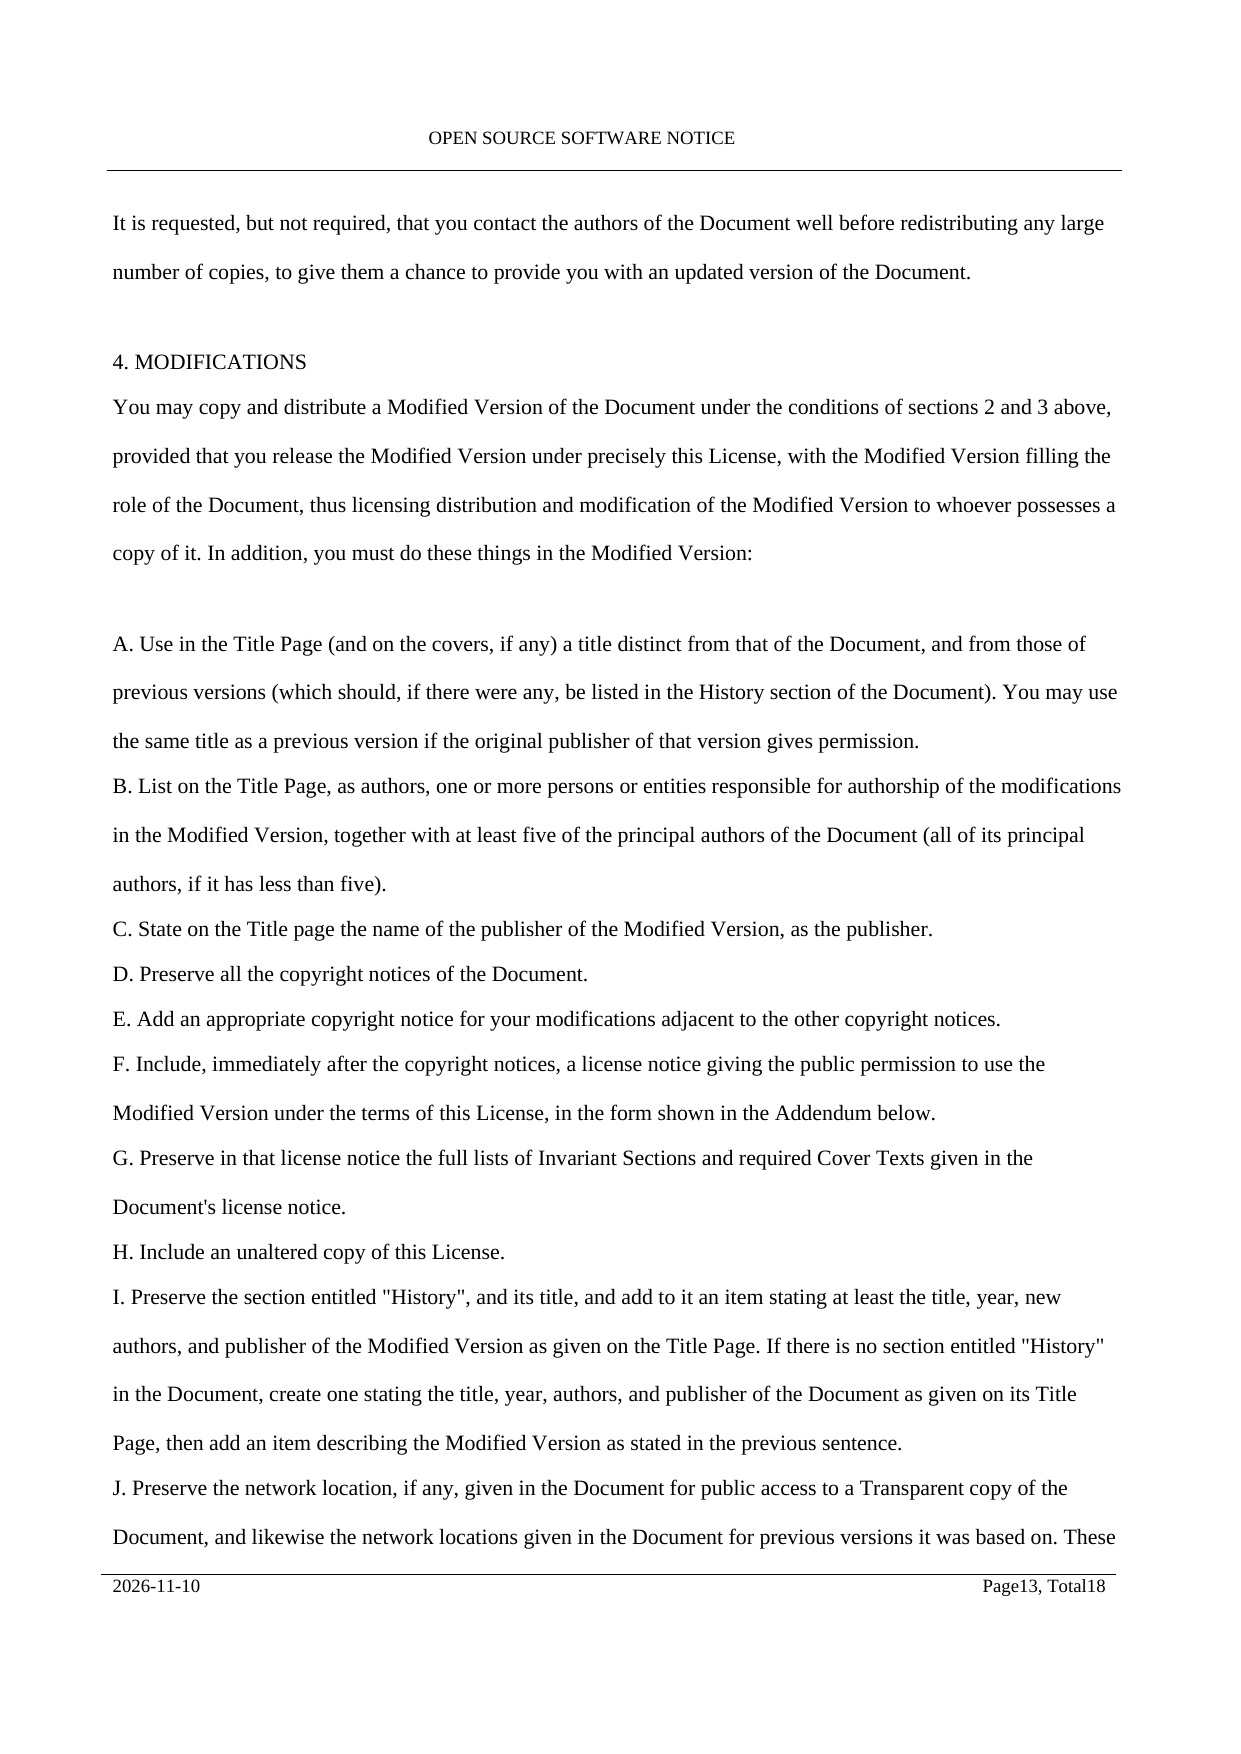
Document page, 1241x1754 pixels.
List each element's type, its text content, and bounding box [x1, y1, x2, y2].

text A. Use in the Title Page (and on the covers, if any) a title distinct from that of the Document, and from those of previous versions (which should, if there were any, be listed in the History section of the Document). You may use the same title as a previous version if the original publisher of that version gives permission. [112, 627, 1128, 757]
text G. Preserve in that license notice the full lists of Invariant Sections and required Cover Texts given in the Document's license notice. [112, 1141, 1128, 1222]
text D. Preserve all the copyright notices of the Document. [112, 957, 1128, 990]
text C. State on the Title page the name of the publisher of the Modified Version, as the publisher. [112, 912, 1128, 944]
text It is requested, but not required, that you contact the authors of the Document well before redistributing any large number of copies, to give them a chance to provide you with an updated version of the Document. [112, 206, 1128, 288]
text F. Include, immediately after the copyright notices, a license notice giving the public permission to use the Modified Version under the terms of this License, in the form shown in the Addendum below. [112, 1047, 1128, 1129]
text 4. MODIFICATIONS [112, 345, 1128, 378]
text B. List on the Title Page, as authors, one or more persons or entities responsible for authorship of the modifications in the Modified Version, together with at least five of the principal authors of the Document (all of its principal authors, if it has less than five). [112, 769, 1128, 899]
text You may copy and distribute a Modified Version of the Document under the conditions of sections 2 and 3 above, provided that you release the Modified Version under precisely this License, with the Modified Version filling the role of the Document, thus licensing distribution and modification of the Modified Version to whoever possesses a copy of it. In addition, you must do these things in the Modified Version: [112, 390, 1128, 569]
text H. Include an unaltered copy of this License. [112, 1235, 1128, 1268]
text I. Preserve the section entitled "History", and its title, and add to it an item stating at least the title, year, new authors, and publisher of the Modified Version as given on the Title Page. If there is no section entitled "History" in the Document, create one stating the title, year, authors, and publisher of the Document as given on its Title Page, then add an item describing the Modified Version as stated in the previous sentence. [112, 1280, 1128, 1459]
text E. Add an appropriate copyright notice for your modifications adjacent to the other copyright notices. [112, 1002, 1128, 1035]
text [112, 1472, 1128, 1553]
